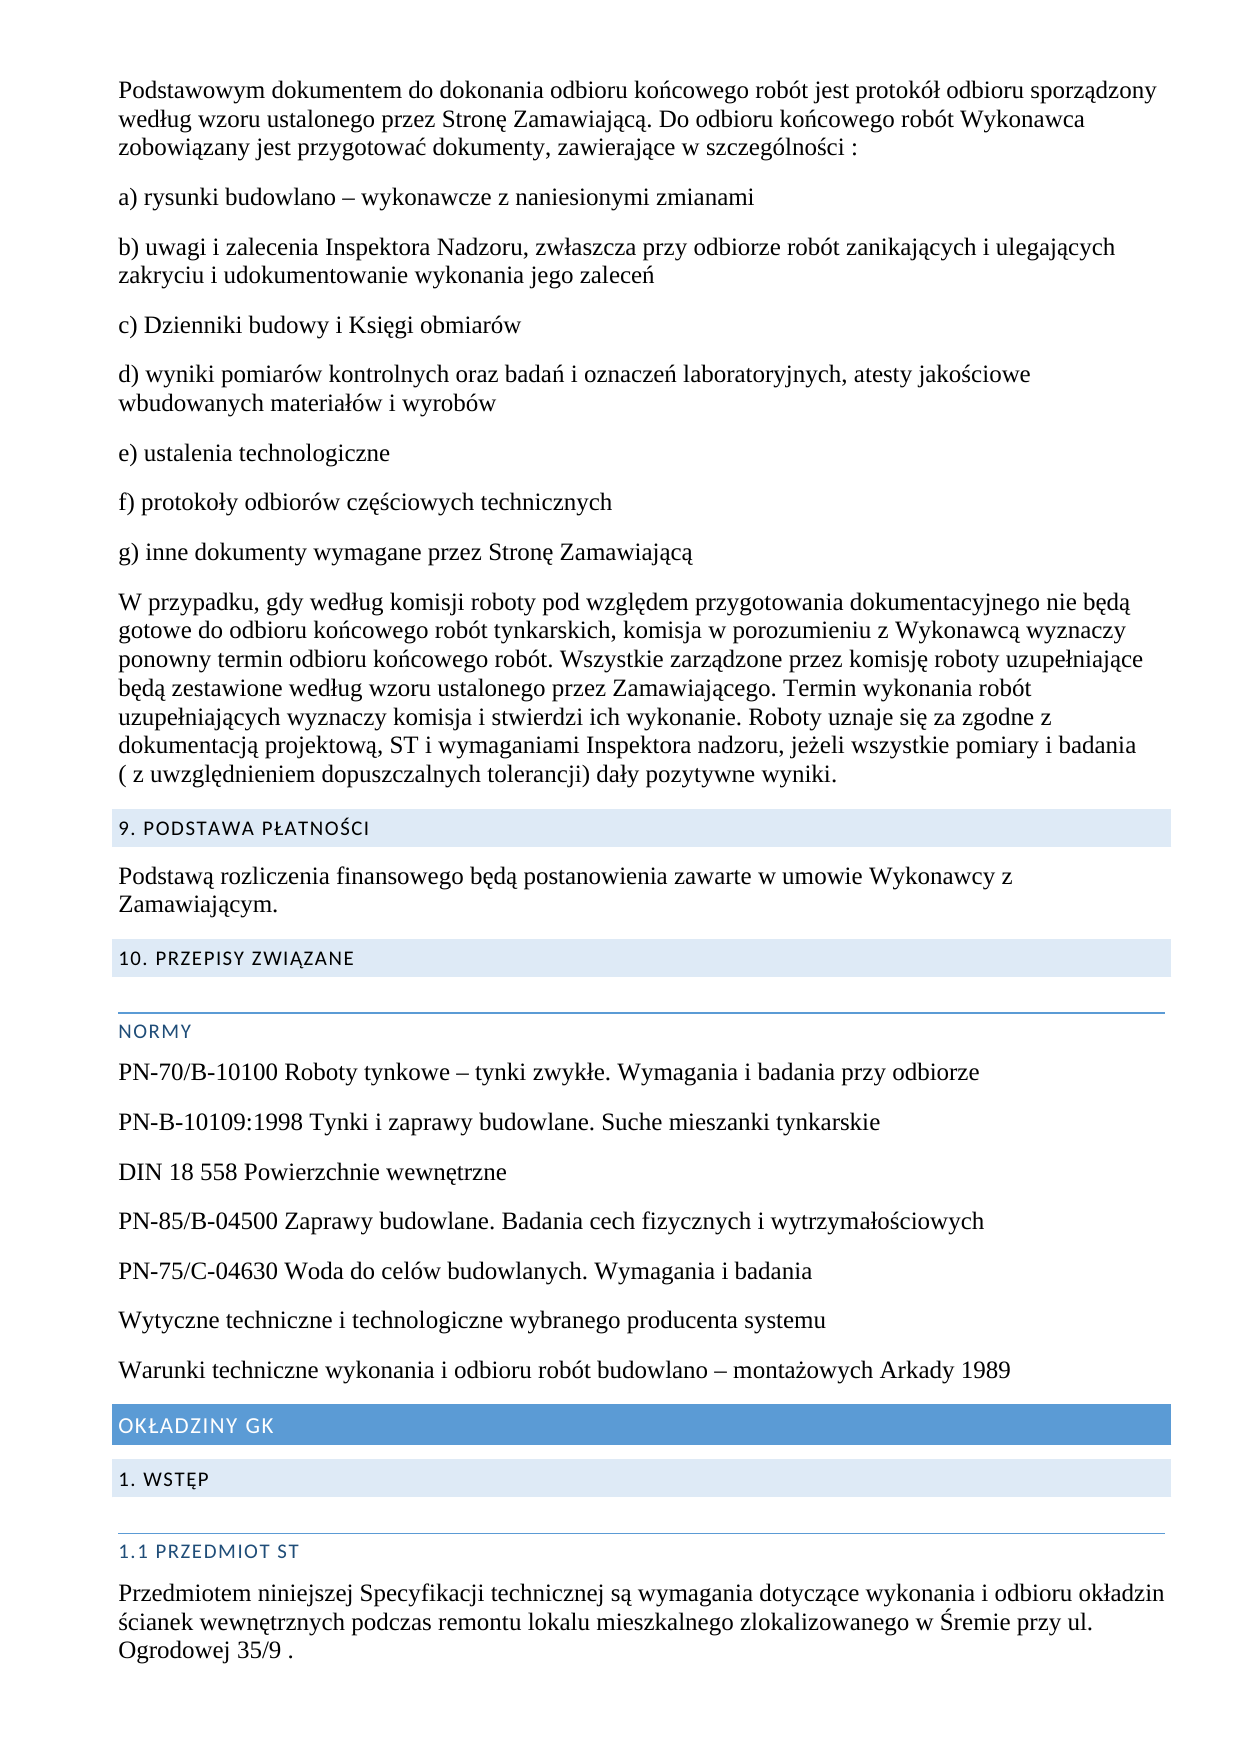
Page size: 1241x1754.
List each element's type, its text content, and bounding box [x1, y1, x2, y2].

text DIN 18 558 Powierzchnie wewnętrzne [118, 1157, 1165, 1185]
text W przypadku, gdy według komisji roboty pod względem przygotowania dokumentacyjnego nie będą gotowe do odbioru końcowego robót tynkarskich, komisja w porozumieniu z Wykonawcą wyznaczy ponowny termin odbioru końcowego robót. Wszystkie zarządzone przez komisję roboty uzupełniające będą zestawione według wzoru ustalonego przez Zamawiającego. Termin wykonania robót uzupełniających wyznaczy komisja i stwierdzi ich wykonanie. Roboty uznaje się za zgodne z dokumentacją projektową, ST i wymaganiami Inspektora nadzoru, jeżeli wszystkie pomiary i badania ( z uwzględnieniem dopuszczalnych tolerancji) dały pozytywne wyniki. [118, 587, 1165, 788]
text b) uwagi i zalecenia Inspektora Nadzoru, zwłaszcza przy odbiorze robót zanikających i ulegających zakryciu i udokumentowanie wykonania jego zaleceń [118, 232, 1165, 289]
text PN-85/B-04500 Zaprawy budowlane. Badania cech fizycznych i wytrzymałościowych [118, 1206, 1165, 1235]
text g) inne dokumenty wymagane przez Stronę Zamawiającą [118, 537, 1165, 566]
text Przedmiotem niniejszej Specyfikacji technicznej są wymagania dotyczące wykonania i odbioru okładzin ścianek wewnętrznych podczas remontu lokalu mieszkalnego zlokalizowanego w Śremie przy ul. Ogrodowej 35/9 . [118, 1578, 1165, 1664]
text Podstawowym dokumentem do dokonania odbioru końcowego robót jest protokół odbioru sporządzony według wzoru ustalonego przez Stronę Zamawiającą. Do odbioru końcowego robót Wykonawca zobowiązany jest przygotować dokumenty, zawierające w szczególności : [118, 75, 1165, 161]
subtitle NORMY [118, 1014, 1165, 1043]
text Podstawą rozliczenia finansowego będą postanowienia zawarte w umowie Wykonawcy z Zamawiającym. [118, 861, 1165, 918]
text PN-75/C-04630 Woda do celów budowlanych. Wymagania i badania [118, 1256, 1165, 1284]
text PN-70/B-10100 Roboty tynkowe – tynki zwykłe. Wymagania i badania przy odbiorze [118, 1057, 1165, 1086]
text c) Dzienniki budowy i Księgi obmiarów [118, 310, 1165, 339]
text d) wyniki pomiarów kontrolnych oraz badań i oznaczeń laboratoryjnych, atesty jakościowe wbudowanych materiałów i wyrobów [118, 359, 1165, 417]
text Warunki techniczne wykonania i odbioru robót budowlano – montażowych Arkady 1989 [118, 1355, 1165, 1384]
text Wytyczne techniczne i technologiczne wybranego producenta systemu [118, 1305, 1165, 1334]
subtitle 9. PODSTAWA PŁATNOŚCI [118, 815, 1165, 840]
text e) ustalenia technologiczne [118, 438, 1165, 467]
text f) protokoły odbiorów częściowych technicznych [118, 487, 1165, 516]
subtitle 1.1 Przedmiot ST [118, 1534, 1165, 1564]
text a) rysunki budowlano – wykonawcze z naniesionymi zmianami [118, 182, 1165, 211]
text PN-B-10109:1998 Tynki i zaprawy budowlane. Suche mieszanki tynkarskie [118, 1107, 1165, 1136]
subtitle 10. PRZEPISY ZWIĄZANE [118, 945, 1165, 971]
subtitle 1. WSTĘP [118, 1466, 1165, 1491]
subtitle OKŁADZINY GK [118, 1411, 1165, 1439]
